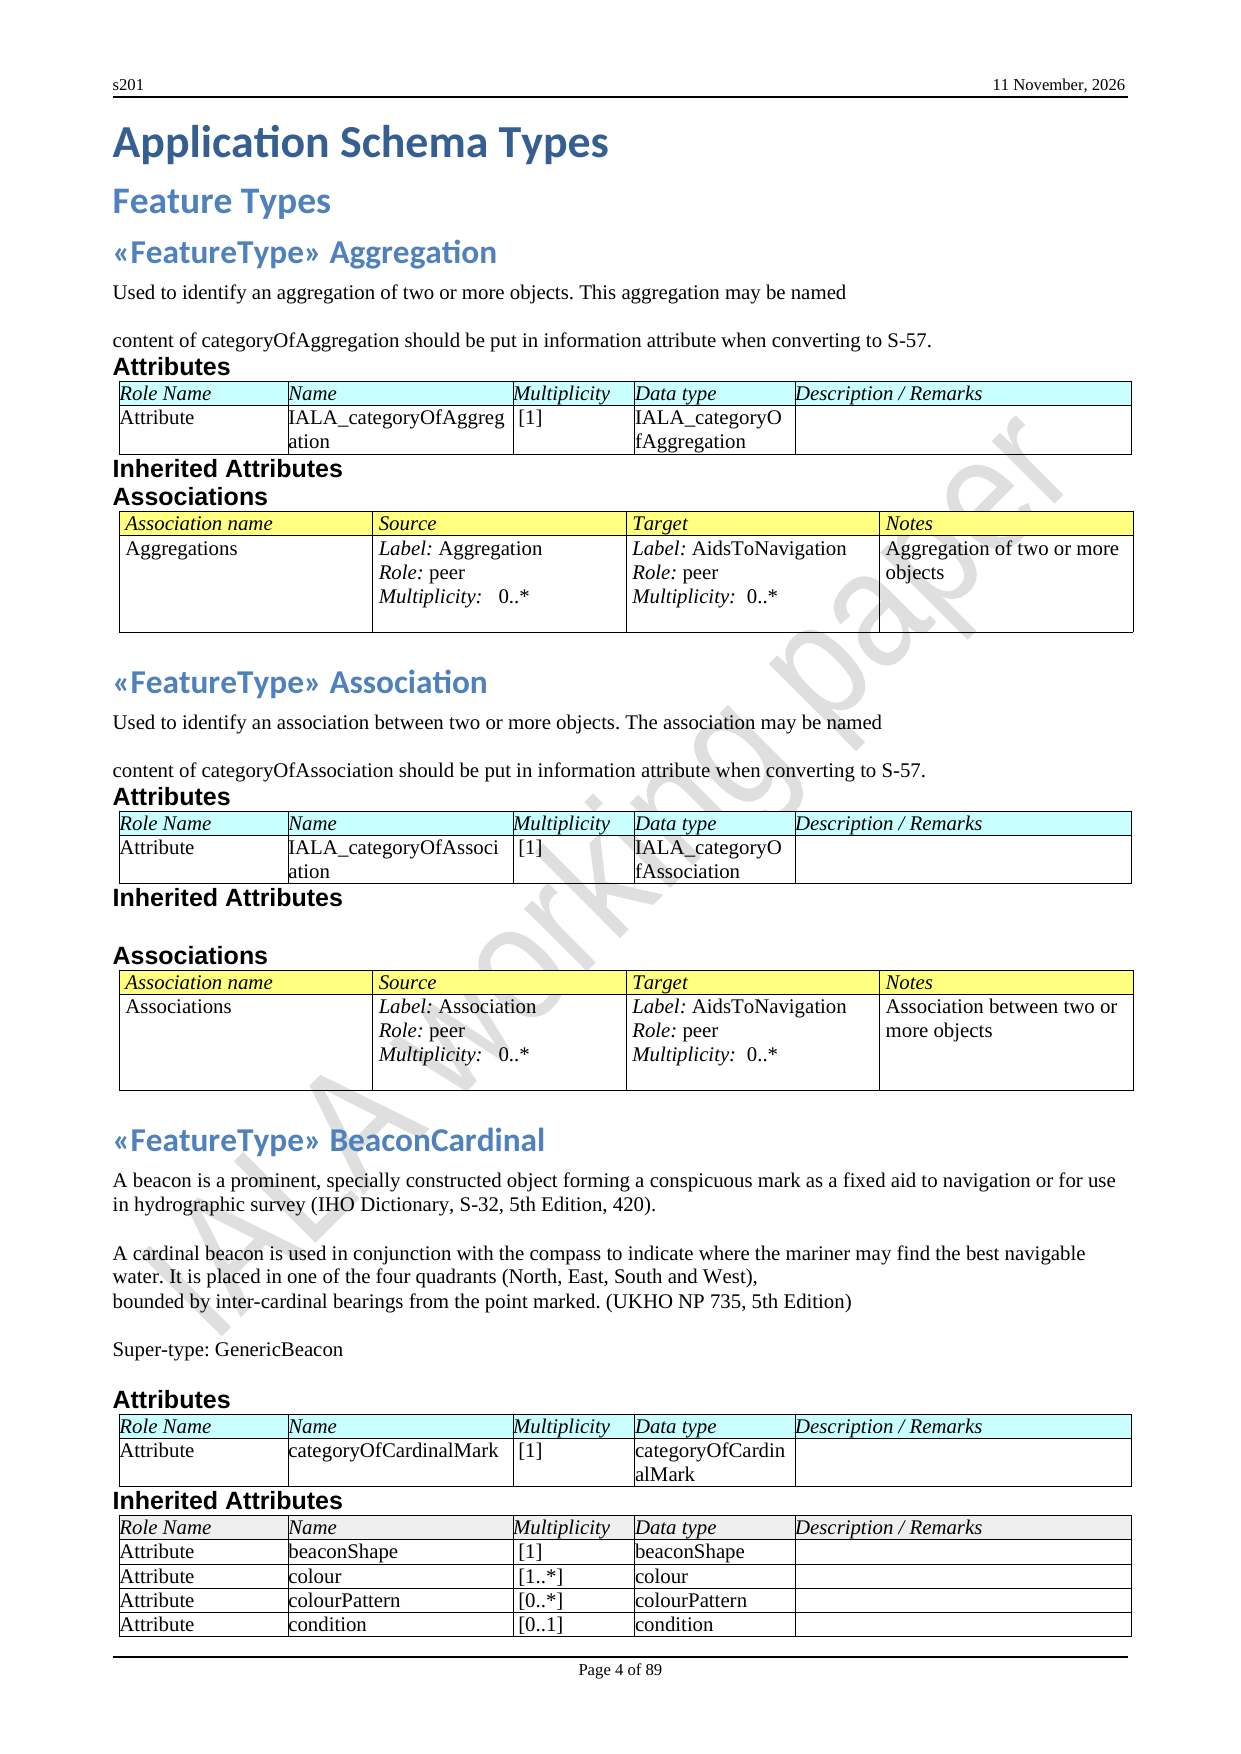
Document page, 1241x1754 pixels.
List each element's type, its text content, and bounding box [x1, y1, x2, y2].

table_cell categoryOfCardinalMark [635, 1439, 795, 1486]
table_cell [1..*] [514, 1565, 634, 1588]
table_header Notes [880, 971, 1133, 994]
table_header Data type [635, 812, 795, 835]
table_header Source [373, 512, 626, 535]
text Attributes [112, 1385, 1128, 1413]
table_header Source [373, 971, 626, 994]
table_header Description / Remarks [796, 812, 1131, 835]
table_cell colour [289, 1565, 513, 1588]
table_cell [796, 1439, 1131, 1486]
table_cell [0..*] [514, 1589, 634, 1612]
table_header Multiplicity [514, 812, 634, 835]
table_cell Label: AidsToNavigation Role: peer Multiplicity: 0..* [627, 995, 879, 1090]
text Inherited Attributes [112, 454, 1128, 482]
table_cell beaconShape [635, 1540, 795, 1563]
text Used to identify an aggregation of two or more objects. This aggregation may be named [112, 280, 1128, 304]
table_cell [1] [514, 836, 634, 883]
table_cell Label: Aggregation Role: peer Multiplicity: 0..* [373, 536, 626, 632]
text Super-type: GenericBeacon [112, 1337, 1128, 1361]
table_cell Attribute [120, 1565, 288, 1588]
table_cell [1] [514, 1540, 634, 1563]
table_header Role Name [120, 1415, 288, 1438]
table_header Data type [635, 1516, 795, 1539]
table_cell IALA_categoryOfAggregation [289, 406, 513, 453]
table_cell Attribute [120, 1613, 288, 1636]
table_cell [796, 836, 1131, 883]
table_header Description / Remarks [796, 1516, 1131, 1539]
text content of categoryOfAssociation should be put in information attribute when converting to S-57. [112, 758, 1128, 782]
table_cell [796, 1540, 1131, 1563]
table_header Target [627, 971, 879, 994]
subtitle «FeatureType» Association [112, 661, 1128, 701]
table_header Role Name [120, 1516, 288, 1539]
table_header Multiplicity [514, 1516, 634, 1539]
table_header Name [289, 382, 513, 405]
table_cell Label: Association Role: peer Multiplicity: 0..* [373, 995, 626, 1090]
table_cell Attribute [120, 406, 288, 453]
table_header Association name [120, 512, 372, 535]
table_cell [796, 406, 1131, 453]
text Inherited Attributes [112, 1486, 1128, 1515]
text Inherited Attributes [112, 883, 1128, 912]
text Associations [112, 482, 1128, 511]
table_cell [796, 1589, 1131, 1612]
table_header Multiplicity [514, 382, 634, 405]
table_cell Association between two or more objects [880, 995, 1133, 1090]
table_cell [796, 1613, 1131, 1636]
table_header Data type [635, 382, 795, 405]
table_cell Attribute [120, 1589, 288, 1612]
table_header Multiplicity [514, 1415, 634, 1438]
table_header Name [289, 1415, 513, 1438]
table_cell [1] [514, 1439, 634, 1486]
table_cell Label: AidsToNavigation Role: peer Multiplicity: 0..* [627, 536, 879, 632]
table_cell IALA_categoryOfAggregation [635, 406, 795, 453]
text Associations [112, 941, 1128, 970]
text Attributes [112, 782, 1128, 811]
subtitle «FeatureType» Aggregation [112, 231, 1128, 272]
table_cell categoryOfCardinalMark [289, 1439, 513, 1486]
table_header Name [289, 1516, 513, 1539]
table_cell Attribute [120, 836, 288, 883]
table_cell Attribute [120, 1439, 288, 1486]
table_header Name [289, 812, 513, 835]
subtitle «FeatureType» BeaconCardinal [112, 1119, 1128, 1160]
table_header Description / Remarks [796, 1415, 1131, 1438]
table_cell condition [635, 1613, 795, 1636]
table_header Role Name [120, 812, 288, 835]
table_cell beaconShape [289, 1540, 513, 1563]
table_header Description / Remarks [796, 382, 1131, 405]
text Used to identify an association between two or more objects. The association may be named [112, 710, 1128, 734]
table_cell [1] [514, 406, 634, 453]
table_cell [796, 1565, 1131, 1588]
table_header Data type [635, 1415, 795, 1438]
table_cell condition [289, 1613, 513, 1636]
table_cell Attribute [120, 1540, 288, 1563]
table_header Target [627, 512, 879, 535]
text A beacon is a prominent, specially constructed object forming a conspicuous mark as a fixed aid to navigation or for use in hydrographic survey (IHO Dictionary, S-32, 5th Edition, 420). [112, 1168, 1128, 1216]
table_cell colour [635, 1565, 795, 1588]
table_header Notes [880, 512, 1133, 535]
table_cell Associations [120, 995, 372, 1090]
text content of categoryOfAggregation should be put in information attribute when converting to S-57. [112, 328, 1128, 352]
table_cell Aggregations [120, 536, 372, 632]
text bounded by inter-cardinal bearings from the point marked. (UKHO NP 735, 5th Edition) [112, 1288, 1128, 1313]
table_cell colourPattern [289, 1589, 513, 1612]
table_cell [0..1] [514, 1613, 634, 1636]
subtitle Feature Types [112, 177, 1128, 223]
table_header Association name [120, 971, 372, 994]
table_cell IALA_categoryOfAssociation [289, 836, 513, 883]
text A cardinal beacon is used in conjunction with the compass to indicate where the mariner may find the best navigable water. It is placed in one of the four quadrants (North, East, South and West), [112, 1240, 1128, 1288]
subtitle Application Schema Types [112, 112, 1128, 168]
text Attributes [112, 352, 1128, 381]
table_cell colourPattern [635, 1589, 795, 1612]
table_header Role Name [120, 382, 288, 405]
table_cell Aggregation of two or more objects [880, 536, 1133, 632]
table_cell IALA_categoryOfAssociation [635, 836, 795, 883]
